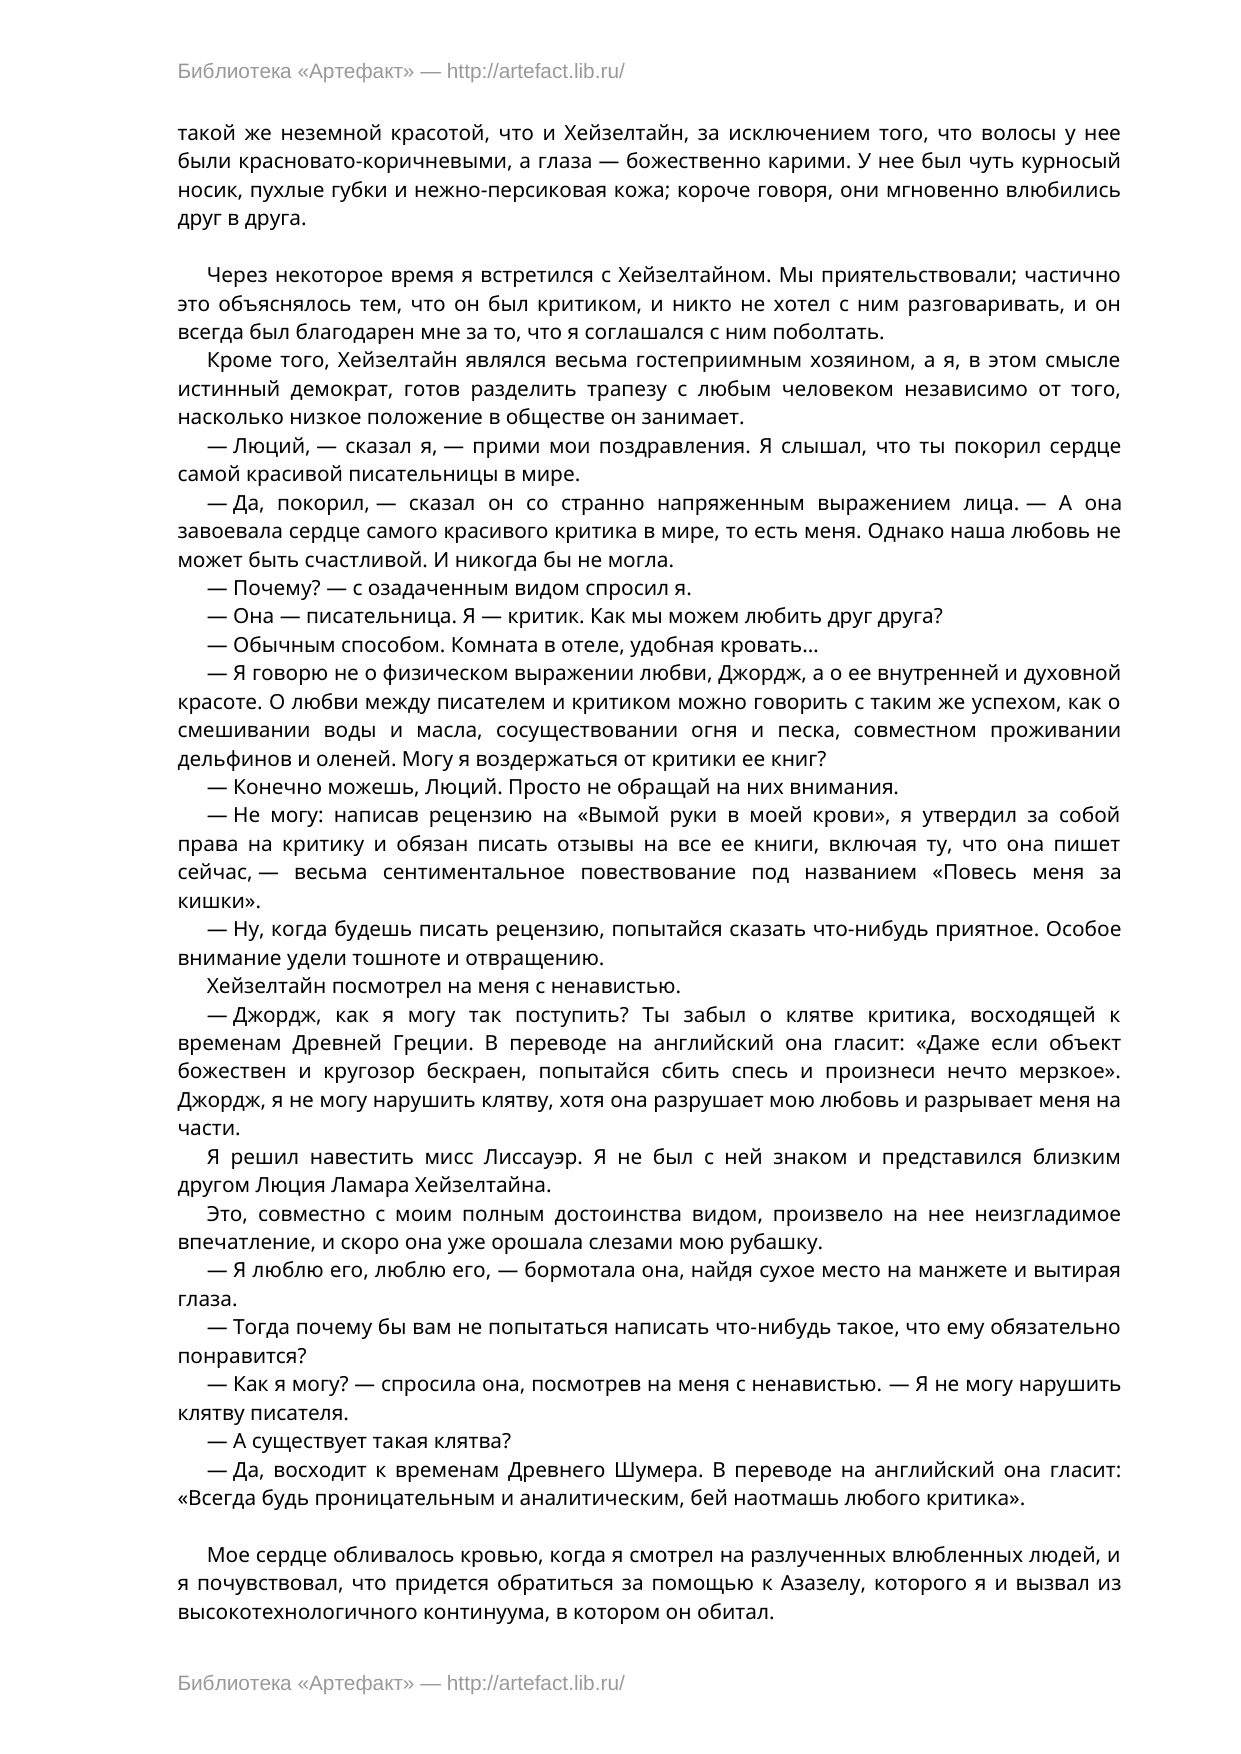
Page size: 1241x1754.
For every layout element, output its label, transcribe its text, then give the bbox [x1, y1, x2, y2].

text Кроме того, Хейзелтайн являлся весьма гостеприимным хозяином, а я, в этом смысле истинный демократ, готов разделить трапезу с любым человеком независимо от того, насколько низкое положение в обществе он занимает. [177, 346, 1122, 431]
text — Обычным способом. Комната в отеле, удобная кровать… [177, 630, 1122, 658]
text — Да, покорил, — сказал он со странно напряженным выражением лица. — А она завоевала сердце самого красивого критика в мире, то есть меня. Однако наша любовь не может быть счастливой. И никогда бы не могла. [177, 488, 1122, 573]
text — Тогда почему бы вам не попытаться написать что-нибудь такое, что ему обязательно понравится? [177, 1312, 1122, 1369]
text — Ну, когда будешь писать рецензию, попытайся сказать что-нибудь приятное. Особое внимание удели тошноте и отвращению. [177, 914, 1122, 971]
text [177, 118, 1122, 232]
text — Почему? — с озадаченным видом спросил я. [177, 573, 1122, 602]
text — Да, восходит к временам Древнего Шумера. В переводе на английский она гласит: «Всегда будь проницательным и аналитическим, бей наотмашь любого критика». [177, 1455, 1122, 1512]
text Хейзелтайн посмотрел на меня с ненавистью. [177, 971, 1122, 1000]
text — Как я могу? — спросила она, посмотрев на меня с ненавистью. — Я не могу нарушить клятву писателя. [177, 1369, 1122, 1426]
text — Она — писательница. Я — критик. Как мы можем любить друг друга? [177, 602, 1122, 630]
text Через некоторое время я встретился с Хейзелтайном. Мы приятельствовали; частично это объяснялось тем, что он был критиком, и никто не хотел с ним разговаривать, и он всегда был благодарен мне за то, что я соглашался с ним поболтать. [177, 260, 1122, 346]
text — Я люблю его, люблю его, — бормотала она, найдя сухое место на манжете и вытирая глаза. [177, 1256, 1122, 1312]
text — Конечно можешь, Люций. Просто не обращай на них внимания. [177, 772, 1122, 801]
text Я решил навестить мисс Лиссауэр. Я не был с ней знаком и представился близким другом Люция Ламара Хейзелтайна. [177, 1142, 1122, 1199]
text Мое сердце обливалось кровью, когда я смотрел на разлученных влюбленных людей, и я почувствовал, что придется обратиться за помощью к Азазелу, которого я и вызвал из высокотехнологичного континуума, в котором он обитал. [177, 1540, 1122, 1625]
text — Я говорю не о физическом выражении любви, Джордж, а о ее внутренней и духовной красоте. О любви между писателем и критиком можно говорить с таким же успехом, как о смешивании воды и масла, сосуществовании огня и песка, совместном проживании дельфинов и оленей. Могу я воздержаться от критики ее книг? [177, 658, 1122, 772]
text — Джордж, как я могу так поступить? Ты забыл о клятве критика, восходящей к временам Древней Греции. В переводе на английский она гласит: «Даже если объект божествен и кругозор бескраен, попытайся сбить спесь и произнеси нечто мерзкое». Джордж, я не могу нарушить клятву, хотя она разрушает мою любовь и разрывает меня на части. [177, 1000, 1122, 1142]
text — Люций, — сказал я, — прими мои поздравления. Я слышал, что ты покорил сердце самой красивой писательницы в мире. [177, 431, 1122, 488]
text — Не могу: написав рецензию на «Вымой руки в моей крови», я утвердил за собой права на критику и обязан писать отзывы на все ее книги, включая ту, что она пишет сейчас, — весьма сентиментальное повествование под названием «Повесь меня за кишки». [177, 801, 1122, 914]
text — А существует такая клятва? [177, 1426, 1122, 1455]
text Это, совместно с моим полным достоинства видом, произвело на нее неизгладимое впечатление, и скоро она уже орошала слезами мою рубашку. [177, 1199, 1122, 1256]
